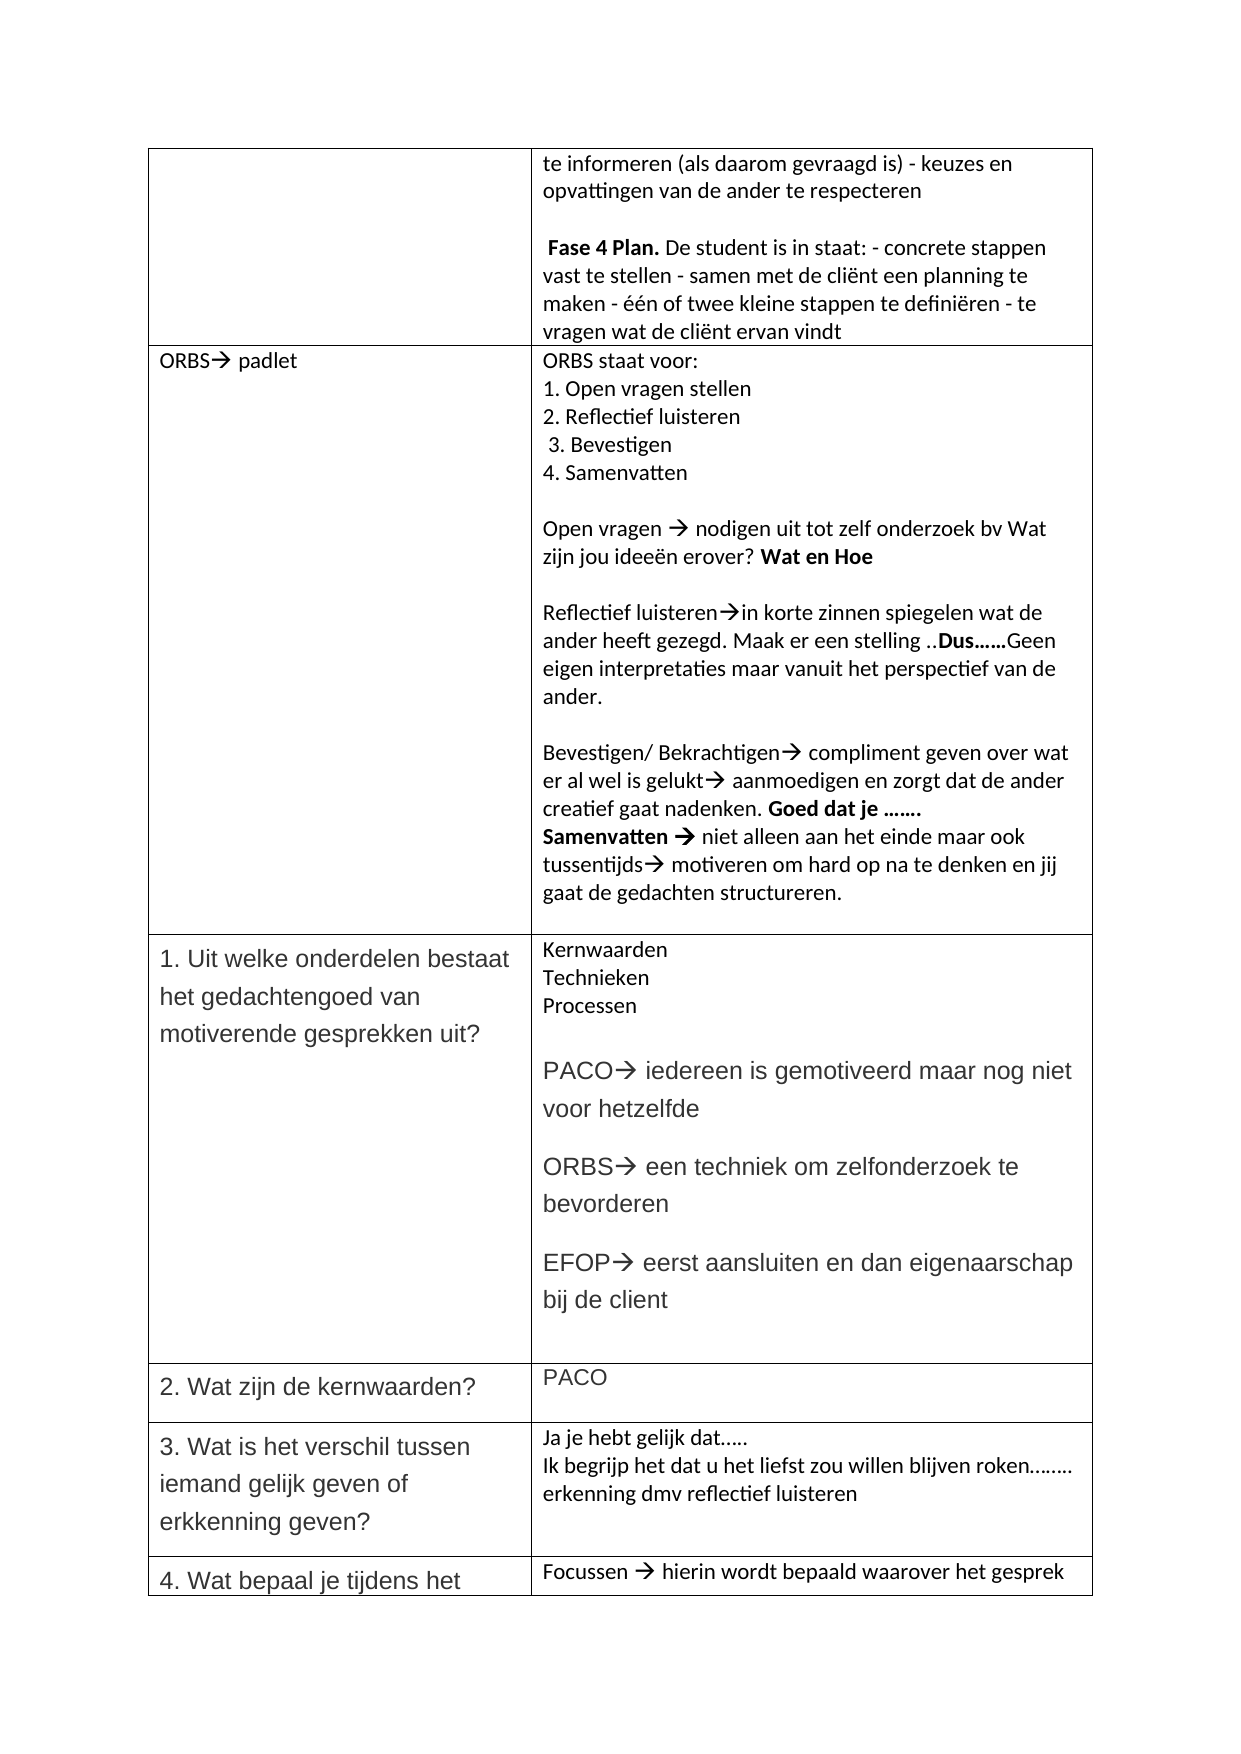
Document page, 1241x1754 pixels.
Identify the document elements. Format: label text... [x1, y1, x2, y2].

table_cell 1. Uit welke onderdelen bestaat het gedachtengoed van motiverende gesprekken uit? [149, 935, 531, 1363]
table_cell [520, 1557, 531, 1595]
table_cell Ja je hebt gelijk dat….. Ik begrijp het dat u het liefst zou willen blijven roken…….. erkenning dmv reflectief luisteren [532, 1423, 1092, 1556]
table_cell 3. Wat is het verschil tussen iemand gelijk geven of erkkenning geven? [149, 1423, 531, 1556]
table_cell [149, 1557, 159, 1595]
table_cell ORBS staat voor: 1. Open vragen stellen 2. Reflectief luisteren 3. Bevestigen 4. Samenvatten Open vragen nodigen uit tot zelf onderzoek bv Wat zijn jou ideeën erover? Wat en Hoe Reflectief luisterenin korte zinnen spiegelen wat de ander heeft gezegd. Maak er een stelling ..Dus……Geen eigen interpretaties maar vanuit het perspectief van de ander. Bevestigen/ Bekrachtigen compliment geven over wat er al wel is gelukt aanmoedigen en zorgt dat de ander creatief gaat nadenken. Goed dat je ……. Samenvatten niet alleen aan het einde maar ook tussentijds motiveren om hard op na te denken en jij gaat de gedachten structureren. [532, 346, 1092, 934]
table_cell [532, 149, 1092, 345]
table_cell PACO [532, 1364, 1092, 1422]
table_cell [149, 149, 531, 345]
table_cell 2. Wat zijn de kernwaarden? [149, 1364, 531, 1422]
table_cell Kernwaarden Technieken Processen PACO iedereen is gemotiveerd maar nog niet voor hetzelfde ORBS een techniek om zelfonderzoek te bevorderen EFOP eerst aansluiten en dan eigenaarschap bij de client [532, 935, 1092, 1363]
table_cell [532, 1557, 1092, 1595]
table_cell ORBS padlet [149, 346, 531, 934]
